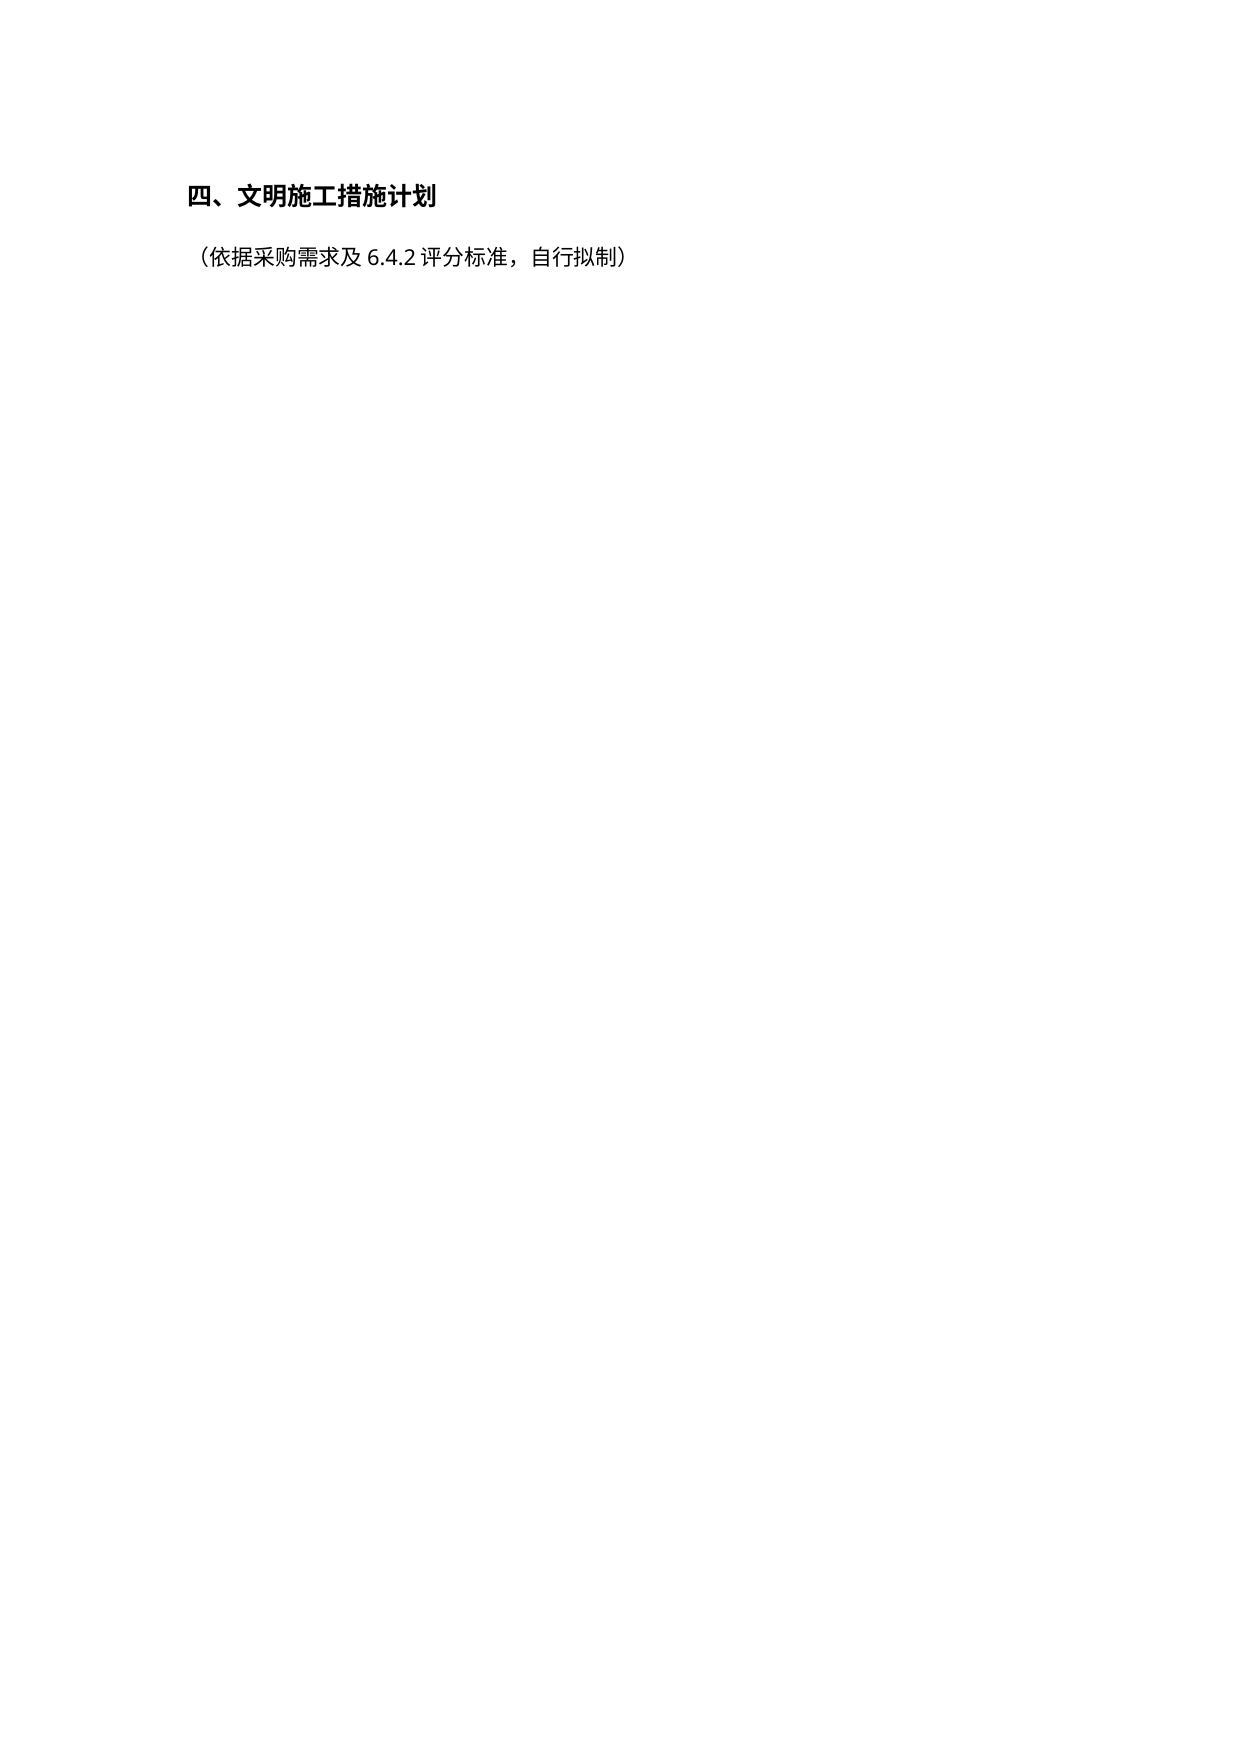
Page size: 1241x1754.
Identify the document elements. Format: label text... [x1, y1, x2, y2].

text （依据采购需求及6.4.2评分标准，自行拟制） [187, 239, 1053, 272]
text 四、文明施工措施计划 [187, 162, 1053, 227]
